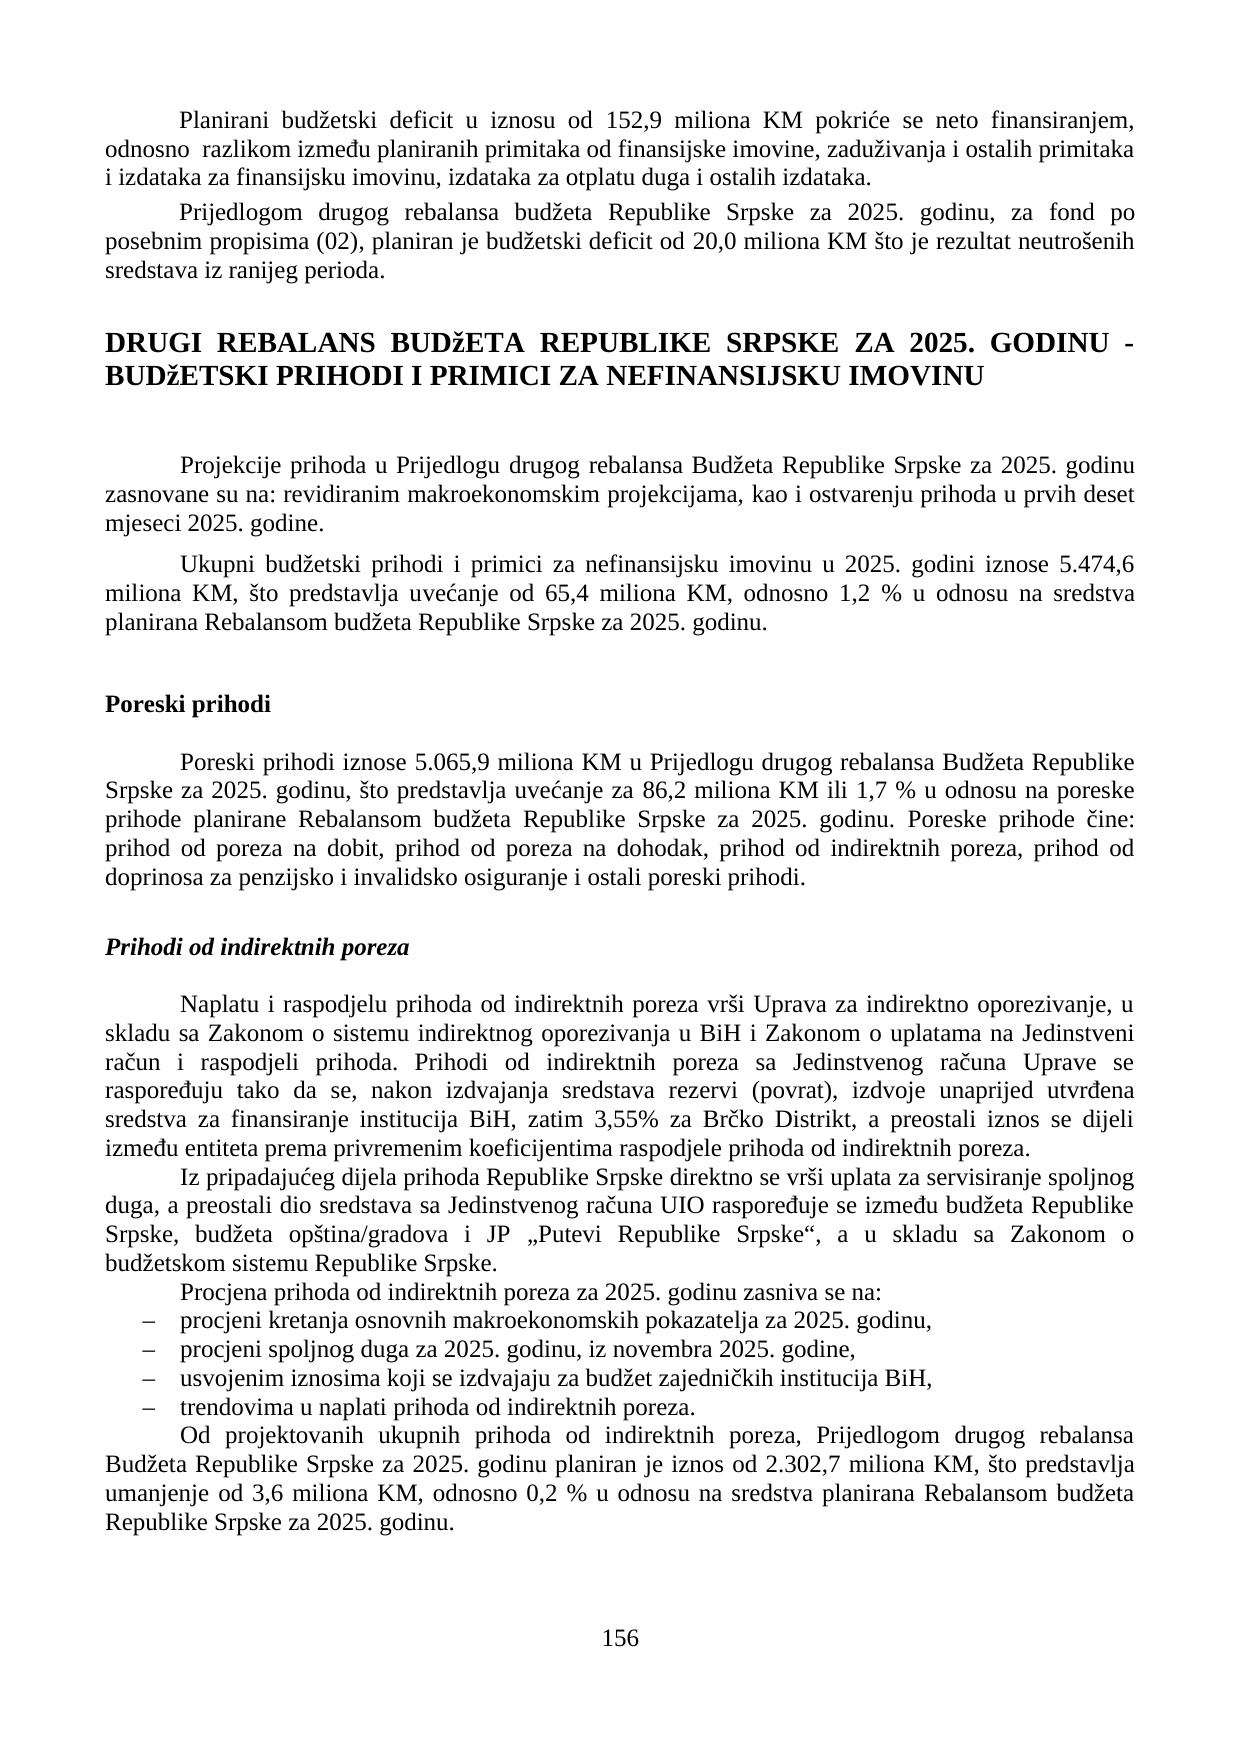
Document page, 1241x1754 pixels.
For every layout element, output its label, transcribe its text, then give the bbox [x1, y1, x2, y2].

list procjeni spoljnog duga za 2025. godinu, iz novembra 2025. godine, [142, 1334, 1135, 1363]
text DRUGI REBALANS BUDžETA REPUBLIKE SRPSKE ZA 2025. GODINU - BUDžETSKI PRIHODI I PRIMICI ZA NEFINANSIJSKU IMOVINU [105, 325, 1135, 392]
text Od projektovanih ukupnih prihoda od indirektnih poreza, Prijedlogom drugog rebalansa Budžeta Republike Srpske za 2025. godinu planiran je iznos od 2.302,7 miliona KM, što predstavlja umanjenje od 3,6 miliona KM, odnosno 0,2 % u odnosu na sredstva planirana Rebalansom budžeta Republike Srpske za 2025. godinu. [105, 1421, 1135, 1536]
text Naplatu i raspodjelu prihoda od indirektnih poreza vrši Uprava za indirektno oporezivanje, u skladu sa Zakonom o sistemu indirektnog oporezivanja u BiH i Zakonom o uplatama na Jedinstveni račun i raspodjeli prihoda. Prihodi od indirektnih poreza sa Jedinstvenog računa Uprave se raspoređuju tako da se, nakon izdvajanja sredstava rezervi (povrat), izdvoje unaprijed utvrđena sredstva za finansiranje institucija BiH, zatim 3,55% za Brčko Distrikt, a preostali iznos se dijeli između entiteta prema privremenim koeficijentima raspodjele prihoda od indirektnih poreza. [105, 989, 1135, 1162]
list trendovima u naplati prihoda od indirektnih poreza. [142, 1392, 1135, 1421]
text Prihodi od indirektnih poreza [105, 932, 1135, 961]
text Projekcije prihoda u Prijedlogu drugog rebalansa Budžeta Republike Srpske za 2025. godinu zasnovane su na: revidiranim makroekonomskim projekcijama, kao i ostvarenju prihoda u prvih deset mjeseci 2025. godine. [105, 451, 1135, 537]
text Poreski prihodi iznose 5.065,9 miliona KM u Prijedlogu drugog rebalansa Budžeta Republike Srpske za 2025. godinu, što predstavlja uvećanje za 86,2 miliona KM ili 1,7 % u odnosu na poreske prihode planirane Rebalansom budžeta Republike Srpske za 2025. godinu. Poreske prihode čine: prihod od poreza na dobit, prihod od poreza na dohodak, prihod od indirektnih poreza, prihod od doprinosa za penzijsko i invalidsko osiguranje i ostali poreski prihodi. [105, 747, 1135, 891]
text Ukupni budžetski prihodi i primici za nefinansijsku imovinu u 2025. godini iznose 5.474,6 miliona KM, što predstavlja uvećanje od 65,4 miliona KM, odnosno 1,2 % u odnosu na sredstva planirana Rebalansom budžeta Republike Srpske za 2025. godinu. [105, 549, 1135, 636]
text Planirani budžetski deficit u iznosu od 152,9 miliona KM pokriće se neto finansiranjem, odnosno razlikom između planiranih primitaka od finansijske imovine, zaduživanja i ostalih primitaka i izdataka za finansijsku imovinu, izdataka za otplatu duga i ostalih izdataka. [105, 105, 1135, 191]
text Iz pripadajućeg dijela prihoda Republike Srpske direktno se vrši uplata za servisiranje spoljnog duga, a preostali dio sredstava sa Jedinstvenog računa UIO raspoređuje se između budžeta Republike Srpske, budžeta opština/gradova i JP „Putevi Republike Srpske“, a u skladu sa Zakonom o budžetskom sistemu Republike Srpske. [105, 1162, 1135, 1277]
list procjeni kretanja osnovnih makroekonomskih pokazatelja za 2025. godinu, [142, 1306, 1135, 1334]
text Poreski prihodi [105, 689, 1135, 718]
text Procjena prihoda od indirektnih poreza za 2025. godinu zasniva se na: [105, 1277, 1135, 1306]
list usvojenim iznosima koji se izdvajaju za budžet zajedničkih institucija BiH, [142, 1363, 1135, 1392]
text Prijedlogom drugog rebalansa budžeta Republike Srpske za 2025. godinu, za fond po posebnim propisima (02), planiran je budžetski deficit od 20,0 miliona KM što je rezultat neutrošenih sredstava iz ranijeg perioda. [105, 197, 1135, 284]
